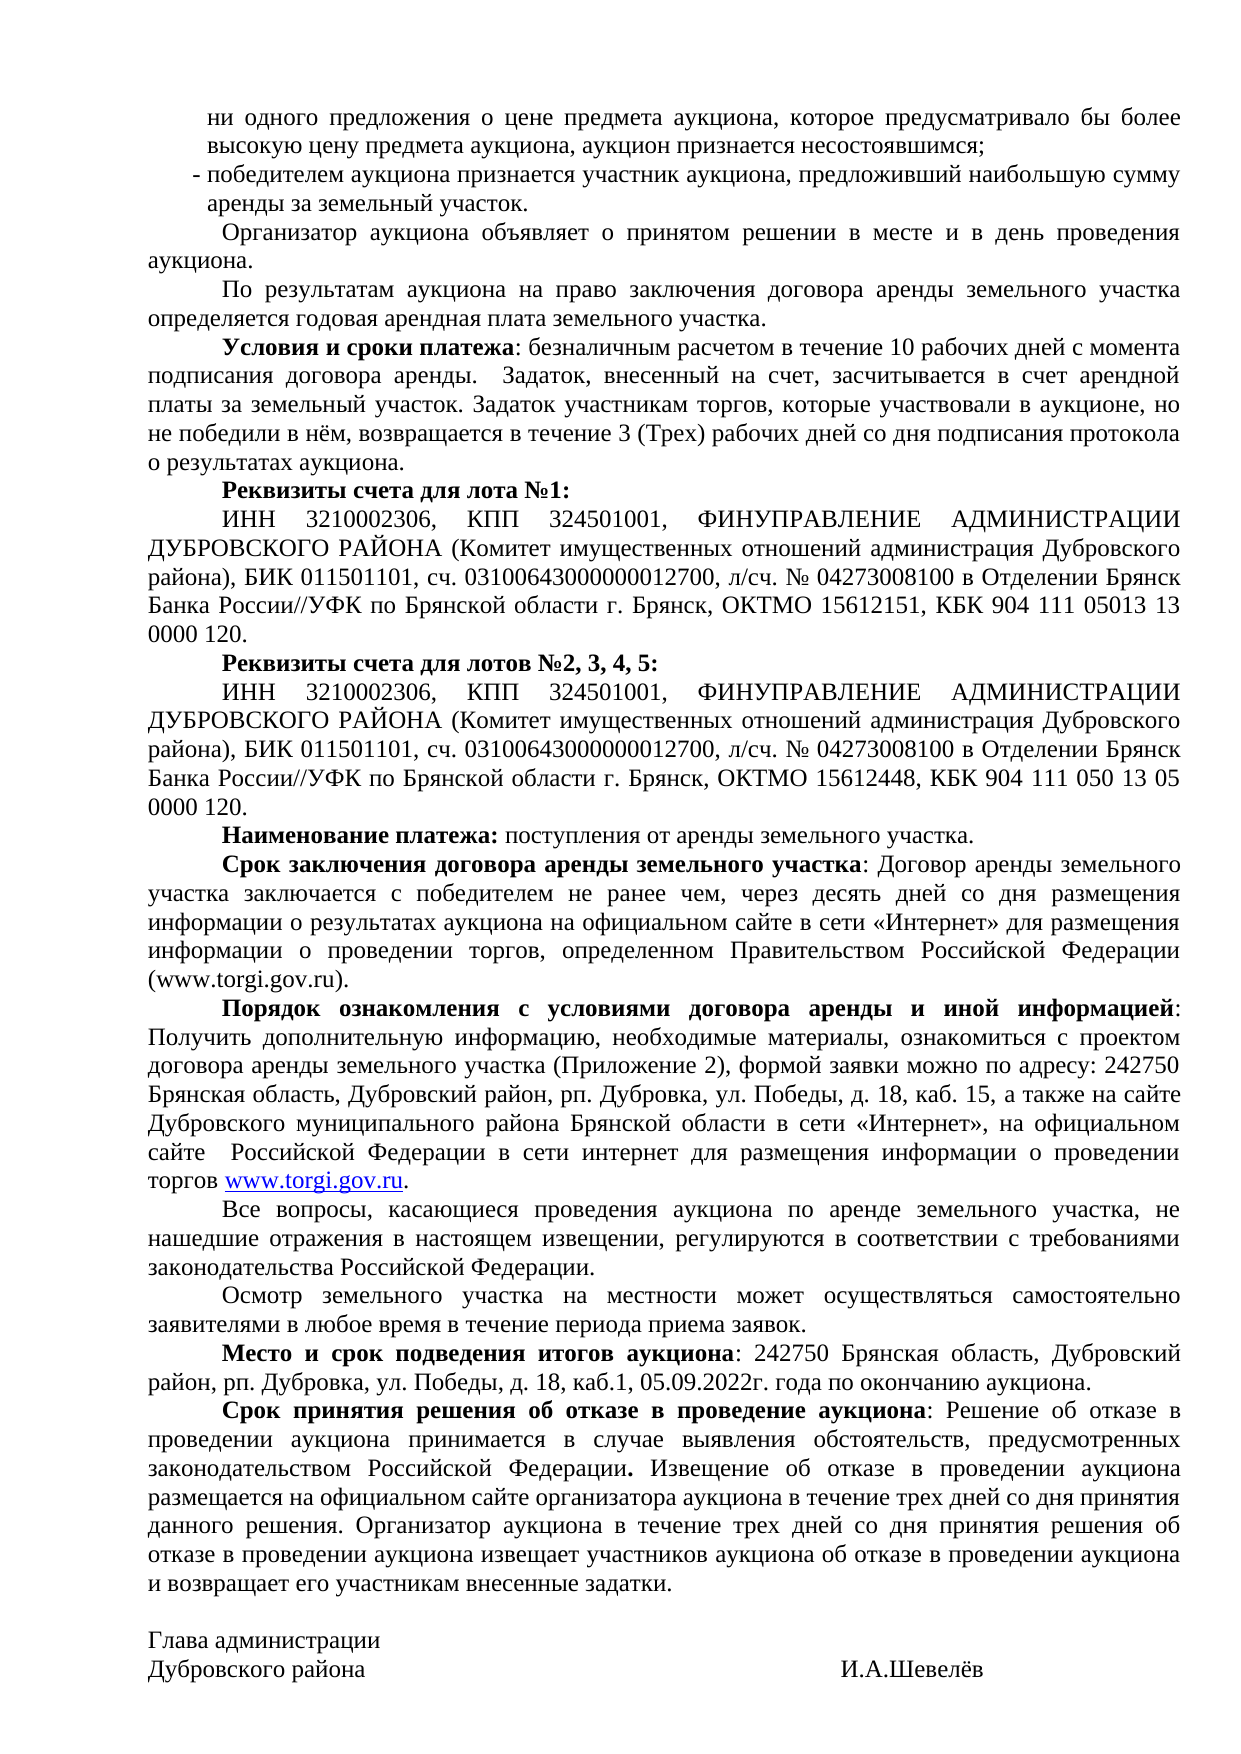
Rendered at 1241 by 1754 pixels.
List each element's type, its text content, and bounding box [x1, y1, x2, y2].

text Наименование платежа: поступления от аренды земельного участка. [148, 821, 1181, 849]
text Осмотр земельного участка на местности может осуществляться самостоятельно заявителями в любое время в течение периода приема заявок. [148, 1281, 1181, 1338]
text Место и срок подведения итогов аукциона: 242750 Брянская область, Дубровский район, рп. Дубровка, ул. Победы, д. 18, каб.1, 05.09.2022г. года по окончанию аукциона. [148, 1338, 1181, 1396]
text По результатам аукциона на право заключения договора аренды земельного участка определяется годовая арендная плата земельного участка. [148, 274, 1181, 332]
text Организатор аукциона объявляет о принятом решении в месте и в день проведения аукциона. [148, 217, 1181, 274]
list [192, 102, 1181, 159]
list победителем аукциона признается участник аукциона, предложивший наибольшую сумму аренды за земельный участок. [192, 159, 1181, 217]
text ИНН 3210002306, КПП 324501001, ФИНУПРАВЛЕНИЕ АДМИНИСТРАЦИИ ДУБРОВСКОГО РАЙОНА (Комитет имущественных отношений администрация Дубровского района), БИК 011501101, сч. 03100643000000012700, л/сч. № 04273008100 в Отделении Брянск Банка России//УФК по Брянской области г. Брянск, ОКТМО 15612151, КБК 904 111 05013 13 0000 120. [148, 504, 1181, 648]
text Срок принятия решения об отказе в проведение аукциона: Решение об отказе в проведении аукциона принимается в случае выявления обстоятельств, предусмотренных законодательством Российской Федерации. Извещение об отказе в проведении аукциона размещается на официальном сайте организатора аукциона в течение трех дней со дня принятия данного решения. Организатор аукциона в течение трех дней со дня принятия решения об отказе в проведении аукциона извещает участников аукциона об отказе в проведении аукциона и возвращает его участникам внесенные задатки. [148, 1396, 1181, 1597]
text ИНН 3210002306, КПП 324501001, ФИНУПРАВЛЕНИЕ АДМИНИСТРАЦИИ ДУБРОВСКОГО РАЙОНА (Комитет имущественных отношений администрация Дубровского района), БИК 011501101, сч. 03100643000000012700, л/сч. № 04273008100 в Отделении Брянск Банка России//УФК по Брянской области г. Брянск, ОКТМО 15612448, КБК 904 111 050 13 05 0000 120. [148, 677, 1181, 821]
text Срок заключения договора аренды земельного участка: Договор аренды земельного участка заключается с победителем не ранее чем, через десять дней со дня размещения информации о результатах аукциона на официальном сайте в сети «Интернет» для размещения информации о проведении торгов, определенном Правительством Российской Федерации (www.torgi.gov.ru). [148, 849, 1181, 993]
text Порядок ознакомления с условиями договора аренды и иной информацией: Получить дополнительную информацию, необходимые материалы, ознакомиться с проектом договора аренды земельного участка (Приложение 2), формой заявки можно по адресу: 242750 Брянская область, Дубровский район, рп. Дубровка, ул. Победы, д. 18, каб. 15, а также на сайте Дубровского муниципального района Брянской области в сети «Интернет», на официальном сайте Российской Федерации в сети интернет для размещения информации о проведении торгов www.torgi.gov.ru. [148, 993, 1181, 1194]
text Реквизиты счета для лота №1: [148, 476, 1181, 504]
text Реквизиты счета для лотов №2, 3, 4, 5: [148, 648, 1181, 677]
text Все вопросы, касающиеся проведения аукциона по аренде земельного участка, не нашедшие отражения в настоящем извещении, регулируются в соответствии с требованиями законодательства Российской Федерации. [148, 1194, 1181, 1281]
text Условия и сроки платежа: безналичным расчетом в течение 10 рабочих дней с момента подписания договора аренды. Задаток, внесенный на счет, засчитывается в счет арендной платы за земельный участок. Задаток участникам торгов, которые участвовали в аукционе, но не победили в нём, возвращается в течение 3 (Трех) рабочих дней со дня подписания протокола о результатах аукциона. [148, 332, 1181, 476]
text Глава администрации [148, 1626, 1181, 1654]
text Дубровского района И.А.Шевелёв [148, 1654, 1181, 1683]
